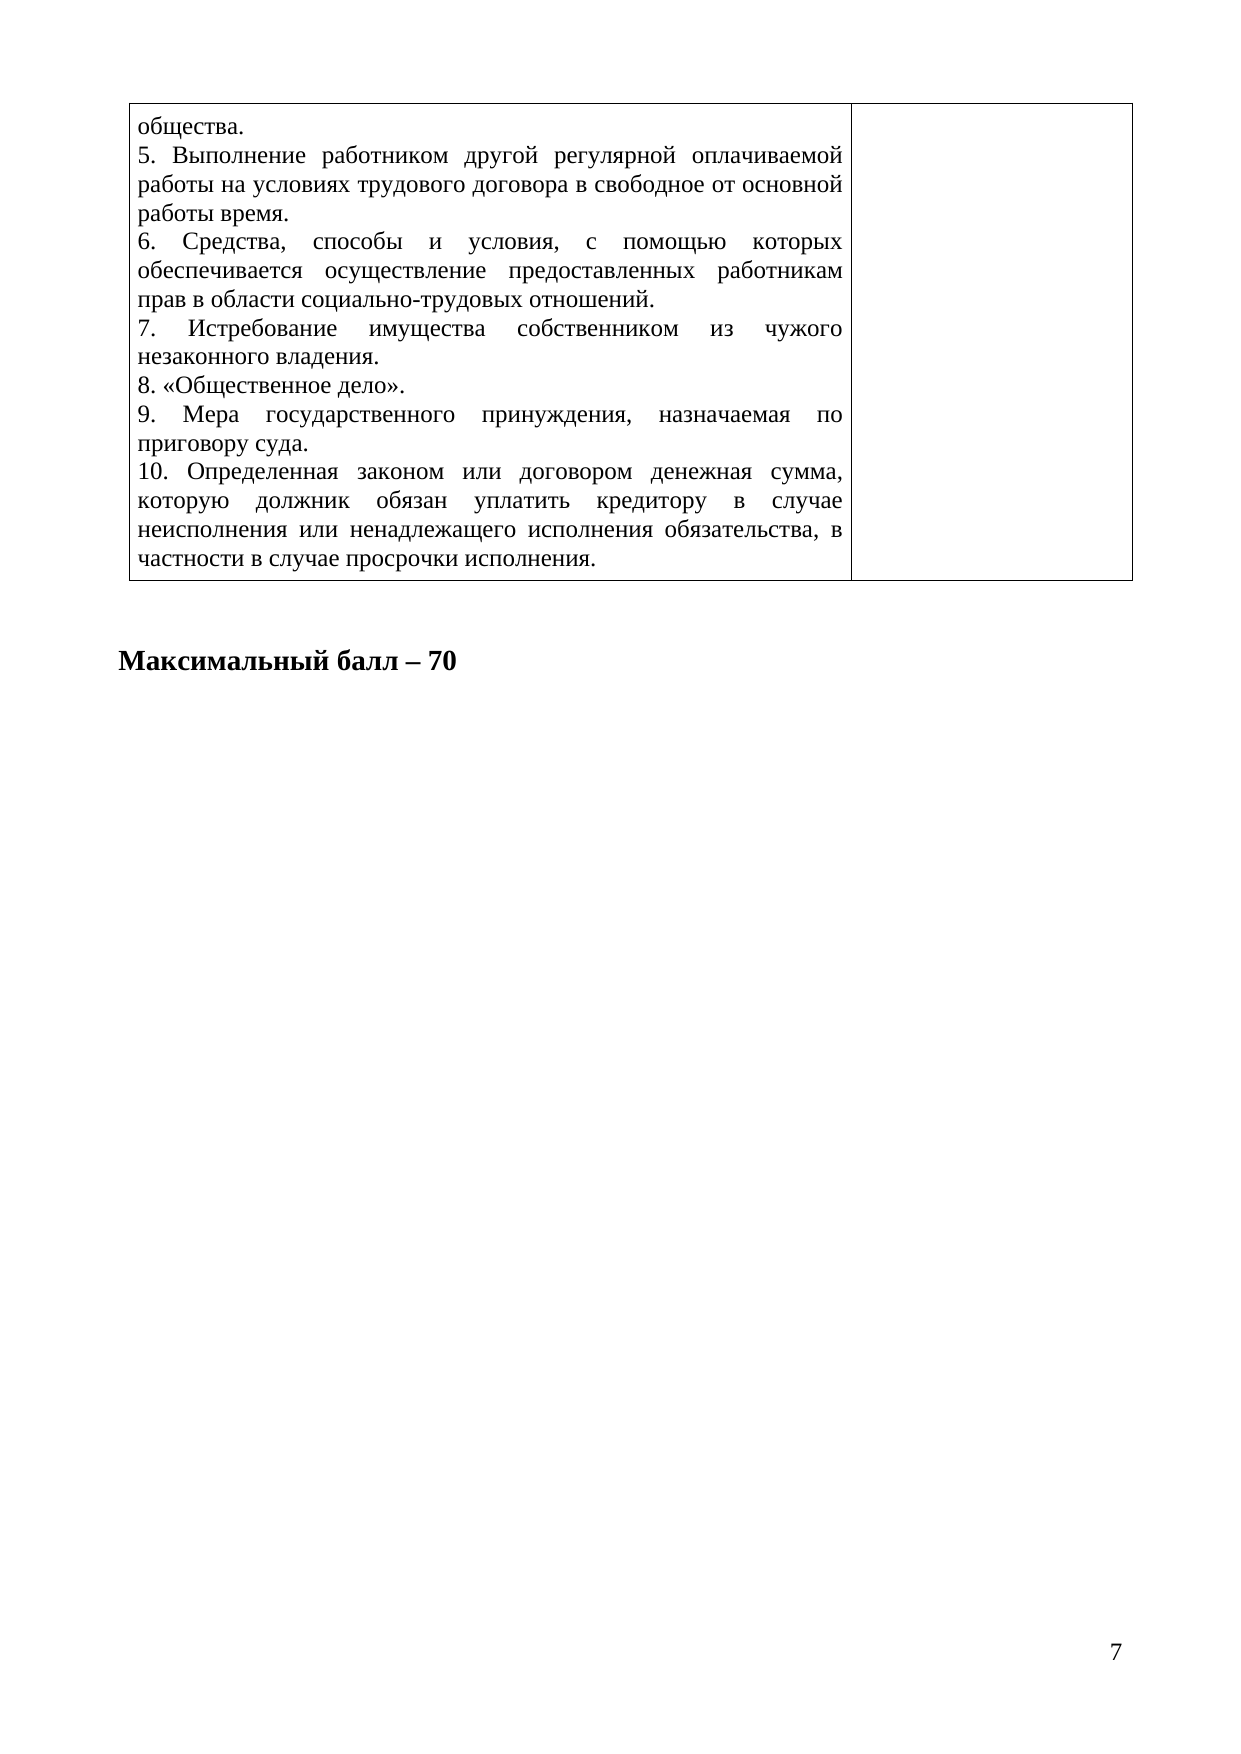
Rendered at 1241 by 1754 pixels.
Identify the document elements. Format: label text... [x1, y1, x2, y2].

text Максимальный балл – 70 [118, 643, 1122, 676]
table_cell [130, 104, 851, 580]
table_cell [852, 104, 1132, 580]
